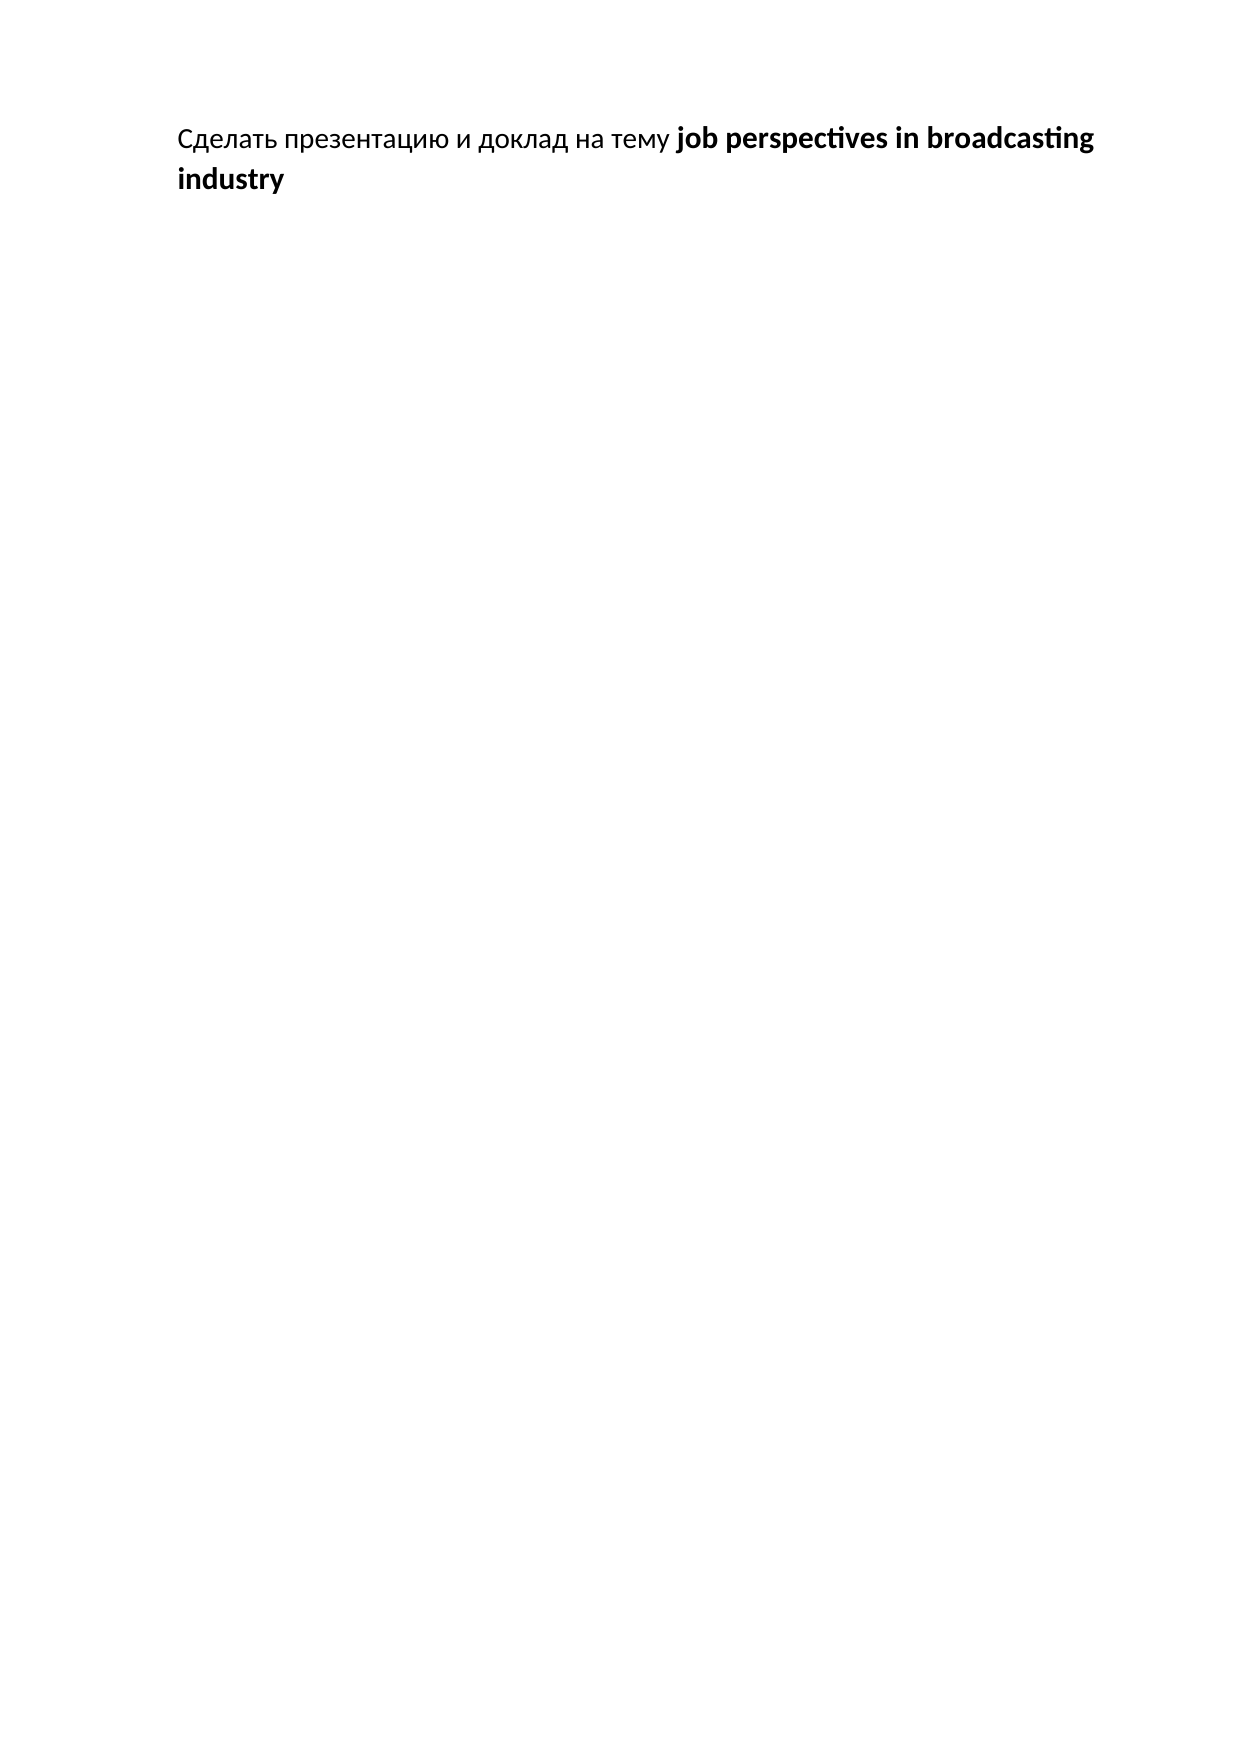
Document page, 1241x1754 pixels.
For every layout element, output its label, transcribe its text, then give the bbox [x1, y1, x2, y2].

text Сделать презентацию и доклад на тему job perspectives in broadcasting industry [177, 118, 1152, 197]
